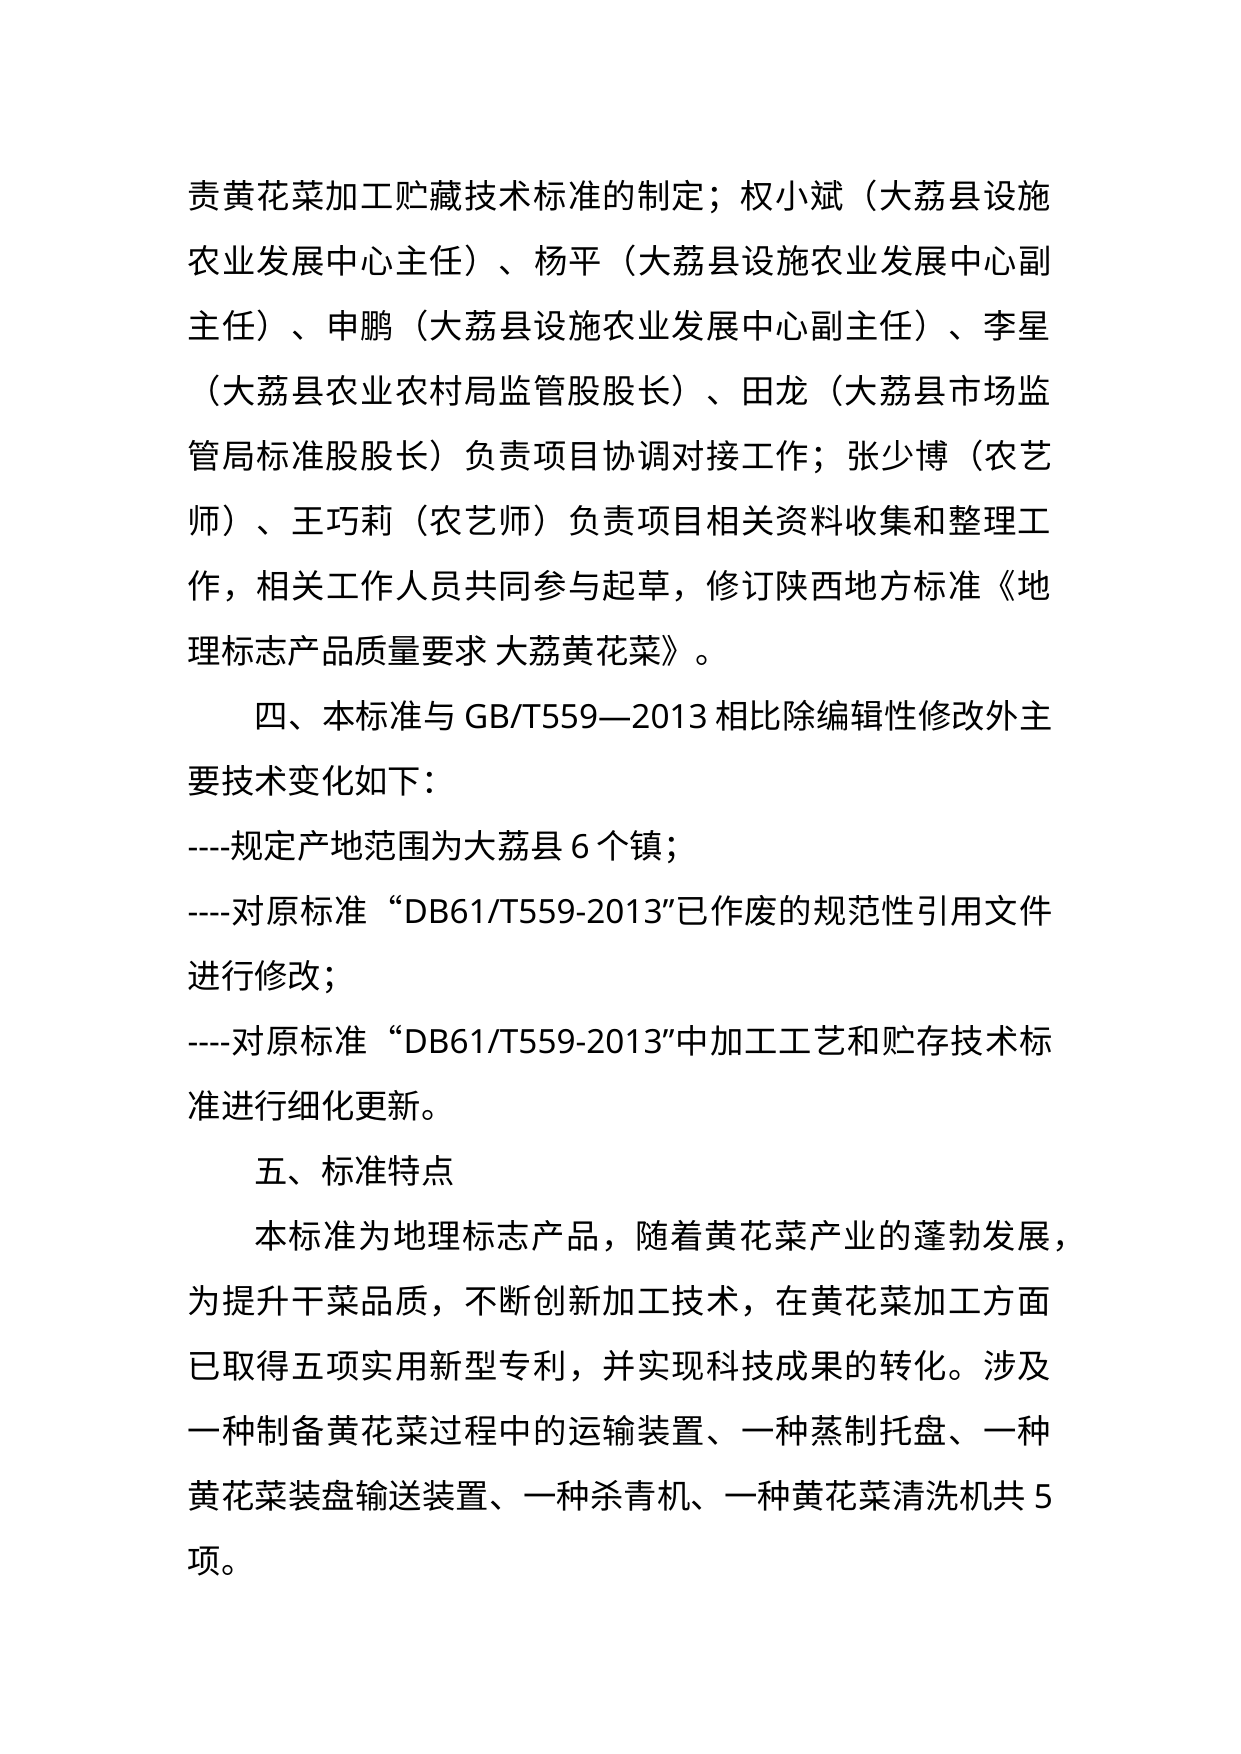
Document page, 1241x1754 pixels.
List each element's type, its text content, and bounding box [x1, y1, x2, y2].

text 五、标准特点 [187, 1137, 1053, 1202]
text ----规定产地范围为大荔县6个镇； [187, 812, 1053, 877]
text 四、本标准与GB/T559—2013相比除编辑性修改外主要技术变化如下： [187, 682, 1053, 812]
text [187, 162, 1053, 682]
text ----对原标准“DB61/T559-2013”已作废的规范性引用文件进行修改； [187, 877, 1053, 1007]
text ----对原标准“DB61/T559-2013”中加工工艺和贮存技术标准进行细化更新。 [187, 1007, 1053, 1137]
text 本标准为地理标志产品，随着黄花菜产业的蓬勃发展，为提升干菜品质，不断创新加工技术，在黄花菜加工方面已取得五项实用新型专利，并实现科技成果的转化。涉及一种制备黄花菜过程中的运输装置、一种蒸制托盘、一种黄花菜装盘输送装置、一种杀青机、一种黄花菜清洗机共5项。 [187, 1202, 1053, 1592]
